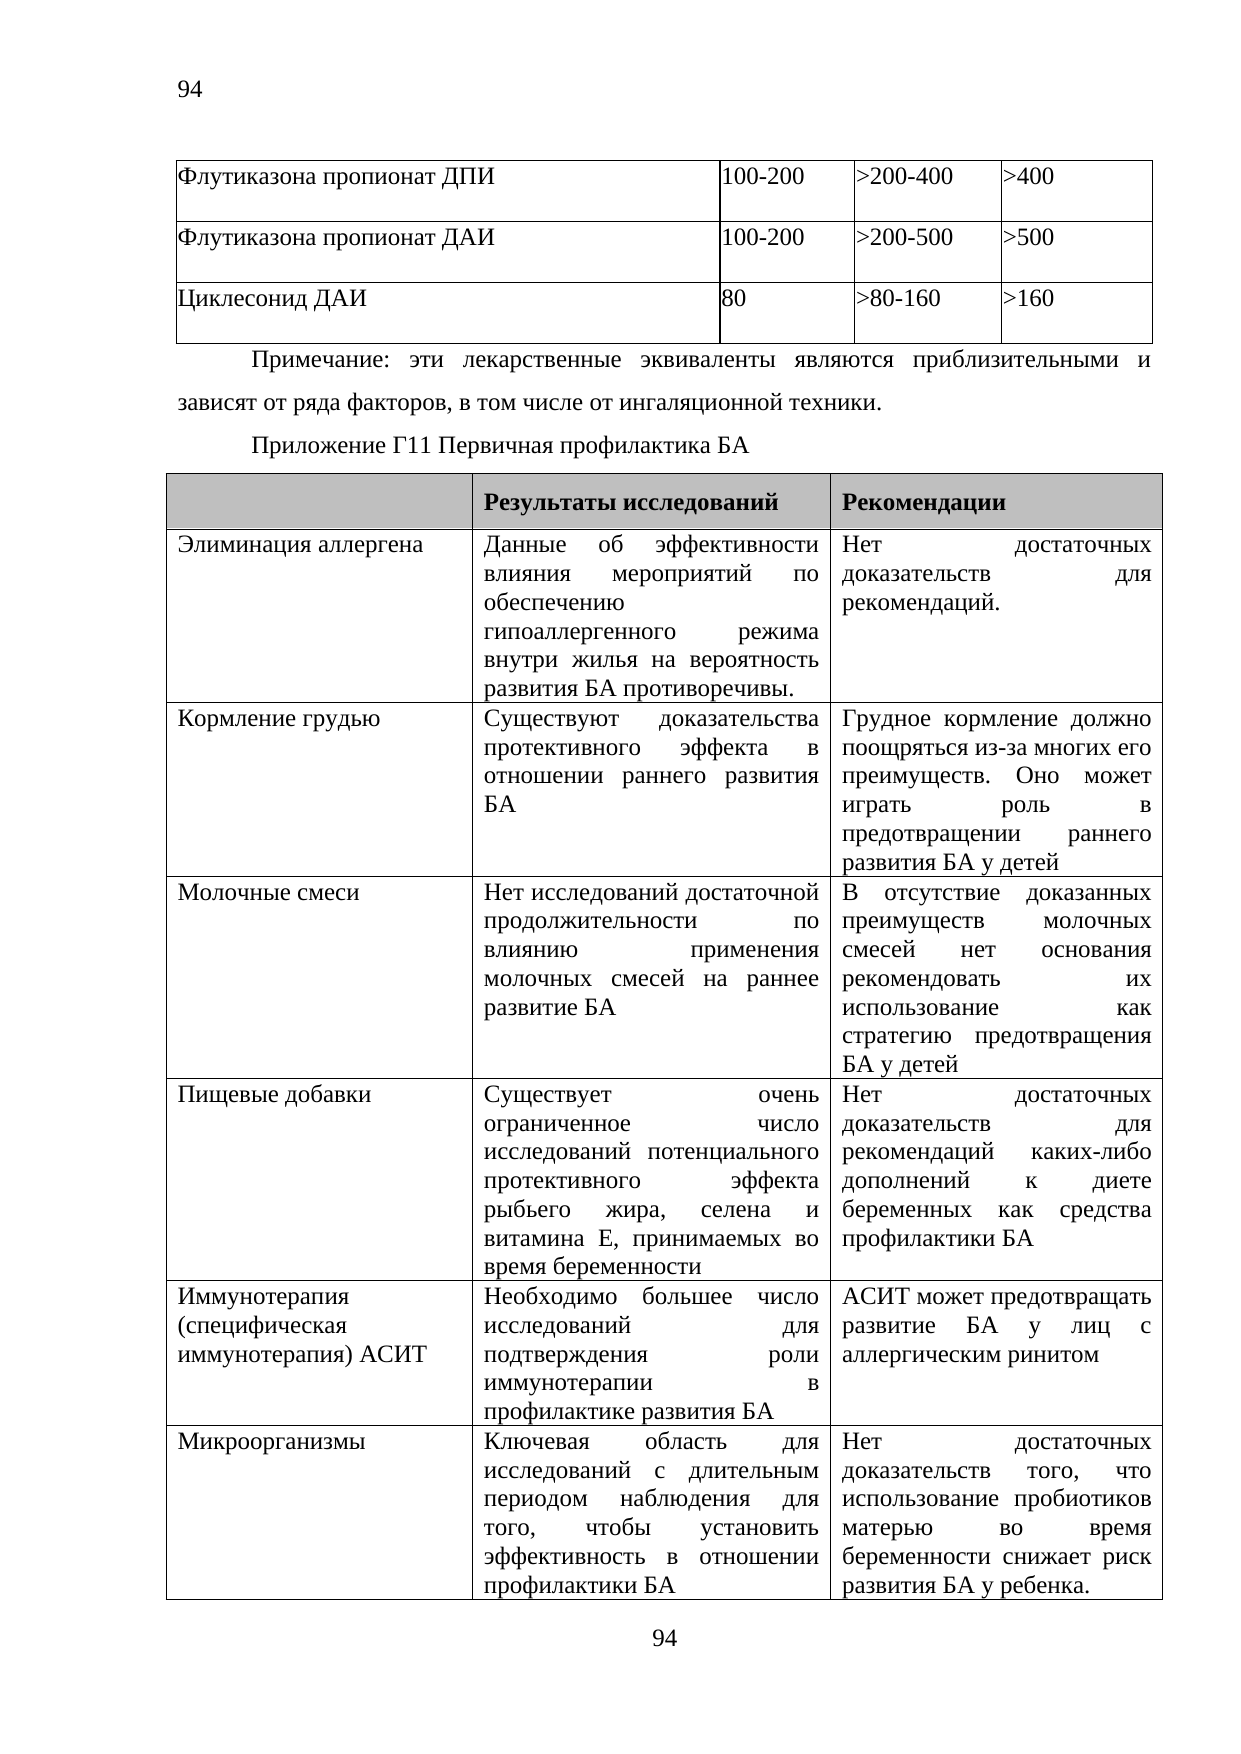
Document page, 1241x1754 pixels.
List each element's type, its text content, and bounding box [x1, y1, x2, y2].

text Приложение Г11 Первичная профилактика БА [177, 430, 1152, 459]
table_cell Молочные смеси [167, 877, 472, 1078]
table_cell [473, 1426, 830, 1598]
table_cell Элиминация аллергена [167, 530, 472, 702]
table_cell Грудное кормление должно поощряться из-за многих его преимуществ. Оно может играть роль в предотвращении раннего развития БА у детей [831, 703, 1162, 876]
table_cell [831, 1426, 1162, 1598]
table_header Рекомендации [831, 474, 1162, 528]
table_cell >160 [1002, 283, 1152, 343]
table_cell 100-200 [721, 222, 854, 282]
text Примечание: эти лекарственные эквиваленты являются приблизительными и зависят от ряда факторов, в том числе от ингаляционной техники. [177, 344, 1152, 416]
table_cell >200-400 [855, 161, 1001, 221]
table_cell Существует очень ограниченное число исследований потенциального протективного эффекта рыбьего жира, селена и витамина Е, принимаемых во время беременности [473, 1079, 830, 1280]
table_header [167, 474, 472, 528]
table_cell >500 [1002, 222, 1152, 282]
table_cell >400 [1002, 161, 1152, 221]
table_cell Нет достаточных доказательств для рекомендаций каких-либо дополнений к диете беременных как средства профилактики БА [831, 1079, 1162, 1280]
table_cell Данные об эффективности влияния мероприятий по обеспечению гипоаллергенного режима внутри жилья на вероятность развития БА противоречивы. [473, 530, 830, 702]
table_cell Существуют доказательства протективного эффекта в отношении раннего развития БА [473, 703, 830, 876]
table_cell Нет исследований достаточной продолжительности по влиянию применения молочных смесей на раннее развитие БА [473, 877, 830, 1078]
table_cell 80 [721, 283, 854, 343]
table_cell Иммунотерапия (специфическая иммунотерапия) АСИТ [167, 1281, 472, 1425]
table_cell Пищевые добавки [167, 1079, 472, 1280]
table_cell Циклесонид ДАИ [177, 283, 719, 343]
table_cell АСИТ может предотвращать развитие БА у лиц с аллергическим ринитом [831, 1281, 1162, 1425]
table_cell Кормление грудью [167, 703, 472, 876]
table_cell Микроорганизмы [167, 1426, 472, 1598]
table_cell >200-500 [855, 222, 1001, 282]
table_cell Нет достаточных доказательств для рекомендаций. [831, 530, 1162, 702]
table_cell В отсутствие доказанных преимуществ молочных смесей нет основания рекомендовать их использование как стратегию предотвращения БА у детей [831, 877, 1162, 1078]
table_header Результаты исследований [473, 474, 830, 528]
table_cell Флутиказона пропионат ДПИ [177, 161, 719, 221]
table_cell Необходимо большее число исследований для подтверждения роли иммунотерапии в профилактике развития БА [473, 1281, 830, 1425]
table_cell 100-200 [721, 161, 854, 221]
table_cell >80-160 [855, 283, 1001, 343]
table_cell Флутиказона пропионат ДАИ [177, 222, 719, 282]
